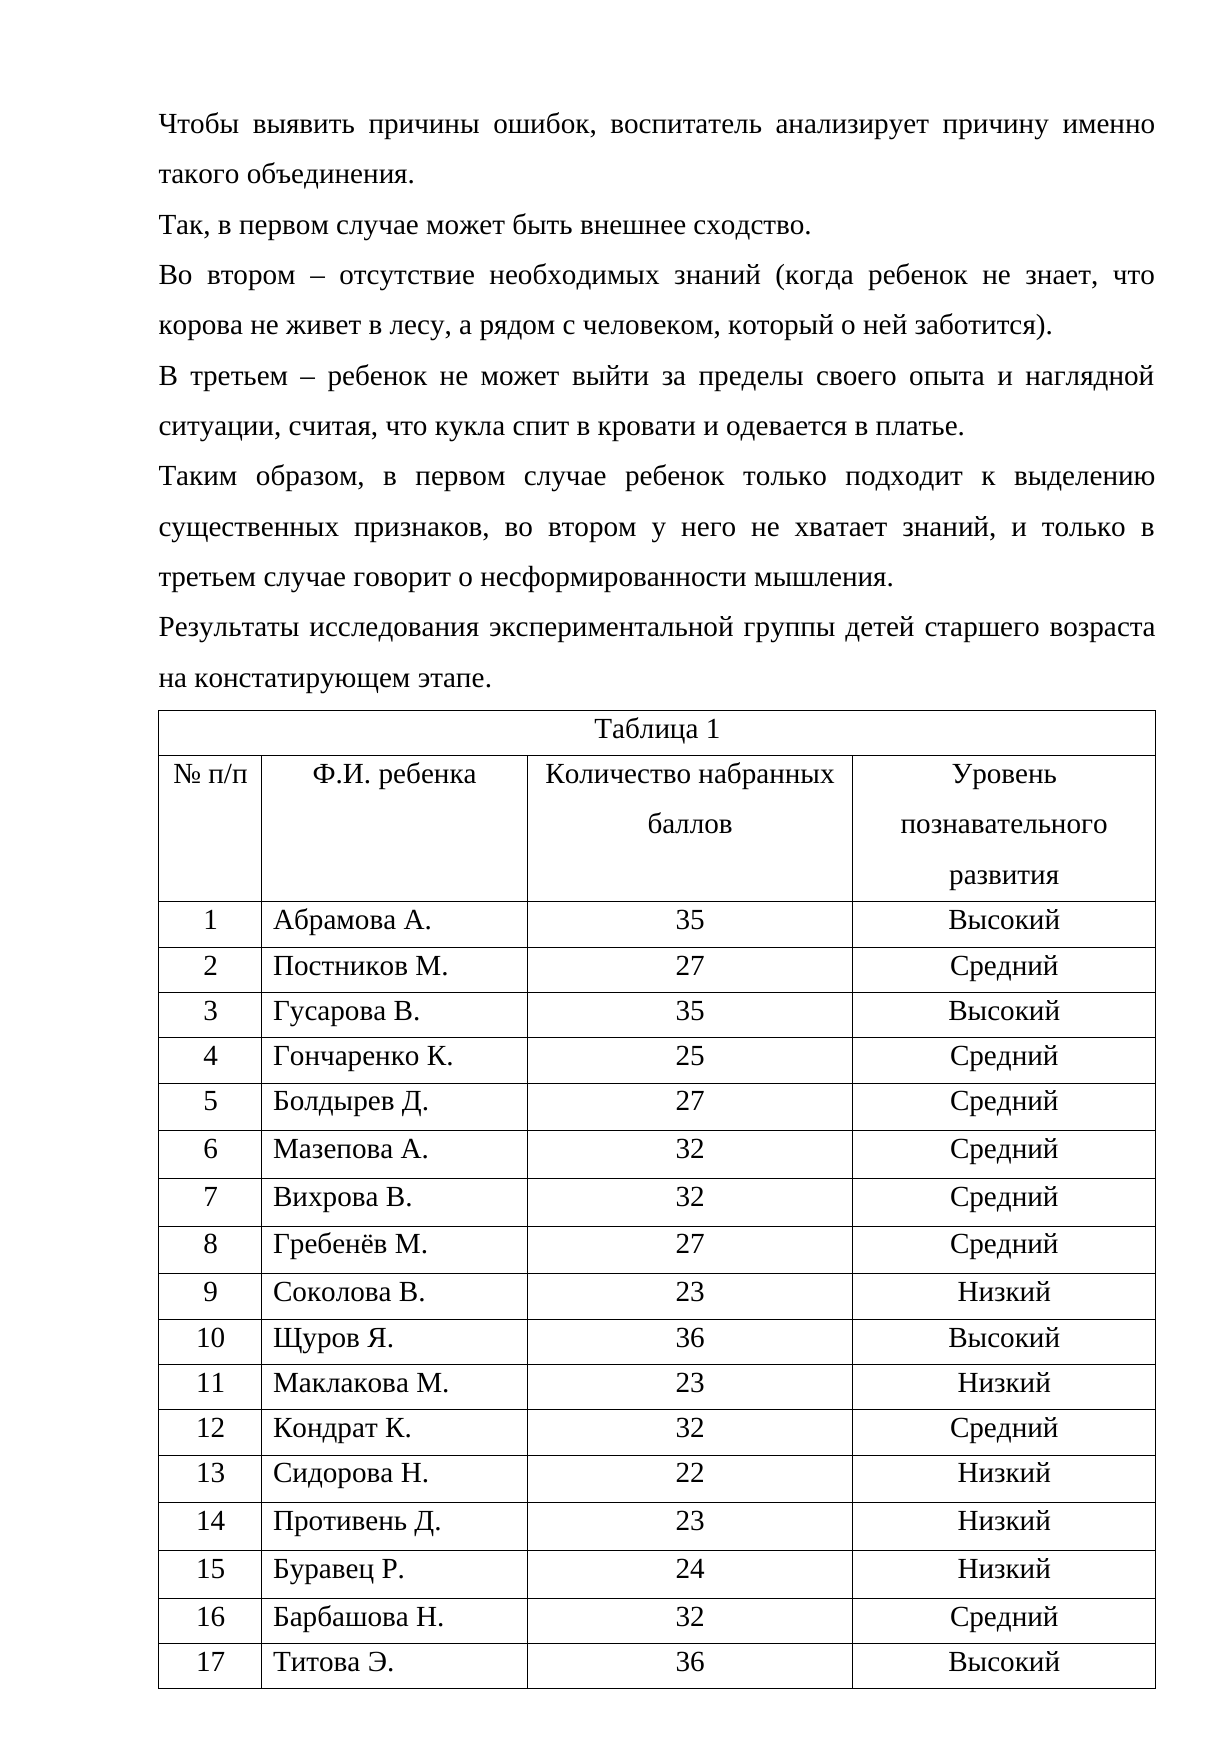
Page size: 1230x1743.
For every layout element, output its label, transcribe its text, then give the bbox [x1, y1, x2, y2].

table_cell 35 [528, 993, 852, 1037]
table_cell Средний [853, 1410, 1155, 1454]
table_cell Абрамова А. [262, 902, 527, 947]
table_cell Гусарова В. [262, 993, 527, 1037]
table_cell Постников M. [262, 948, 527, 992]
table_cell Ф.И. ребенка [262, 756, 527, 901]
table_cell 35 [528, 902, 852, 947]
table_cell 14 [159, 1503, 261, 1550]
table_cell Щуров Я. [262, 1320, 527, 1364]
table_cell 32 [528, 1599, 852, 1643]
table_cell 9 [159, 1274, 261, 1319]
table_cell Уровень познавательного развития [853, 756, 1155, 901]
table_cell 1 [159, 902, 261, 947]
table_cell Высокий [853, 993, 1155, 1037]
table_cell 17 [159, 1644, 261, 1688]
table_cell Маклакова М. [262, 1365, 527, 1409]
table_cell Вихрова В. [262, 1179, 527, 1226]
table_cell 23 [528, 1365, 852, 1409]
table_cell 27 [528, 948, 852, 992]
table_cell 23 [528, 1503, 852, 1550]
table_cell Средний [853, 1599, 1155, 1643]
table_cell 25 [528, 1038, 852, 1082]
table_cell Низкий [853, 1456, 1155, 1502]
text Результаты исследования экспериментальной группы детей старшего возраста на констатирующем этапе. [158, 609, 1156, 693]
text Так, в первом случае может быть внешнее сходство. [158, 207, 1156, 240]
text Чтобы выявить причины ошибок, воспитатель анализирует причину именно такого объединения. [158, 106, 1156, 190]
table_cell 22 [528, 1456, 852, 1502]
table_cell Низкий [853, 1274, 1155, 1319]
table_cell Количество набранных баллов [528, 756, 852, 901]
table_cell 32 [528, 1410, 852, 1454]
table_cell 10 [159, 1320, 261, 1364]
table_cell 23 [528, 1274, 852, 1319]
table_cell 13 [159, 1456, 261, 1502]
table_cell 32 [528, 1131, 852, 1178]
table_cell Противень Д. [262, 1503, 527, 1550]
table_cell 5 [159, 1084, 261, 1130]
table_cell Средний [853, 948, 1155, 992]
table_cell Гребенёв М. [262, 1227, 527, 1273]
table_cell Средний [853, 1084, 1155, 1130]
table_cell 4 [159, 1038, 261, 1082]
text В третьем – ребенок не может выйти за пределы своего опыта и наглядной ситуации, считая, что кукла спит в кровати и одевается в платье. [158, 358, 1156, 442]
table_cell Низкий [853, 1551, 1155, 1598]
table_cell Низкий [853, 1365, 1155, 1409]
table_cell 36 [528, 1320, 852, 1364]
text Таким образом, в первом случае ребенок только подходит к выделению существенных признаков, во втором у него не хватает знаний, и только в третьем случае говорит о несформированности мышления. [158, 458, 1156, 593]
table_cell 2 [159, 948, 261, 992]
table_cell Кондрат К. [262, 1410, 527, 1454]
table_cell 32 [528, 1179, 852, 1226]
table_cell 16 [159, 1599, 261, 1643]
table_cell Средний [853, 1179, 1155, 1226]
table_cell 7 [159, 1179, 261, 1226]
table_cell № п/п [159, 756, 261, 901]
table_cell 11 [159, 1365, 261, 1409]
table_cell Средний [853, 1038, 1155, 1082]
table_cell 27 [528, 1084, 852, 1130]
table_cell 6 [159, 1131, 261, 1178]
table_cell Средний [853, 1227, 1155, 1273]
table_cell Соколова В. [262, 1274, 527, 1319]
table_cell Высокий [853, 902, 1155, 947]
table_cell 3 [159, 993, 261, 1037]
table_cell 12 [159, 1410, 261, 1454]
table_cell Высокий [853, 1644, 1155, 1688]
table_cell 8 [159, 1227, 261, 1273]
table_cell Титова Э. [262, 1644, 527, 1688]
table_cell 15 [159, 1551, 261, 1598]
table_cell Мазепова А. [262, 1131, 527, 1178]
table_cell Гончаренко К. [262, 1038, 527, 1082]
table_cell Барбашова Н. [262, 1599, 527, 1643]
table_cell Высокий [853, 1320, 1155, 1364]
text Во втором – отсутствие необходимых знаний (когда ребенок не знает, что корова не живет в лесу, а рядом с человеком, который о ней заботится). [158, 257, 1156, 341]
table_cell 36 [528, 1644, 852, 1688]
table_header Таблица 1 [159, 711, 1155, 755]
table_cell 24 [528, 1551, 852, 1598]
table_cell Болдырев Д. [262, 1084, 527, 1130]
table_cell Буравец Р. [262, 1551, 527, 1598]
table_cell Низкий [853, 1503, 1155, 1550]
table_cell Средний [853, 1131, 1155, 1178]
table_cell 27 [528, 1227, 852, 1273]
table_cell Сидорова Н. [262, 1456, 527, 1502]
